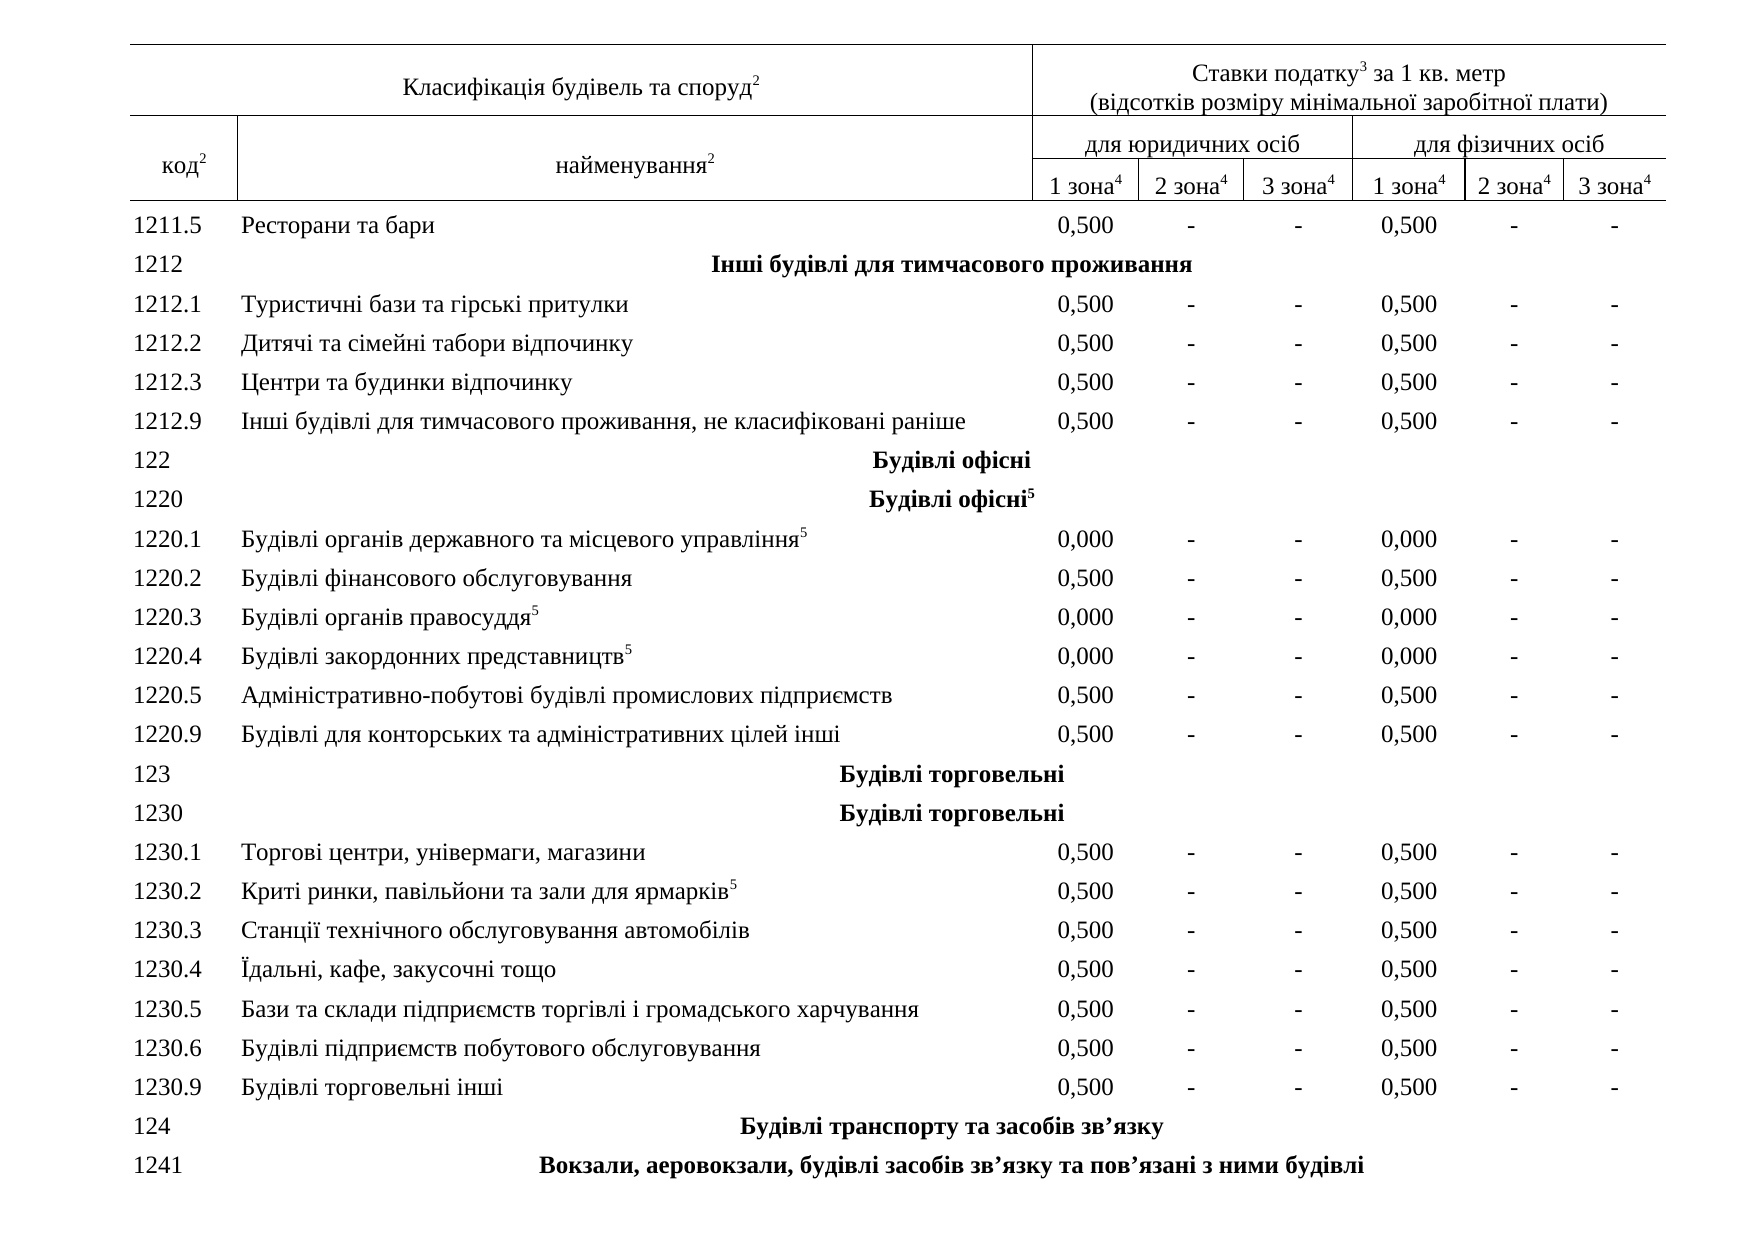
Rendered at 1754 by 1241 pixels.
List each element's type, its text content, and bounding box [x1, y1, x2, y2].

table_cell - [1563, 553, 1666, 592]
table_cell Бази та склади підприємств торгівлі і громадського харчування [238, 983, 1032, 1022]
table_cell 0,000 [1353, 631, 1465, 670]
table_cell 0,500 [1353, 827, 1465, 866]
table_cell - [1563, 201, 1666, 239]
table_cell - [1465, 318, 1563, 357]
table_cell - [1563, 905, 1666, 944]
table_cell - [1465, 983, 1563, 1022]
table_cell Торгові центри, універмаги, магазини [238, 827, 1032, 866]
table_cell 0,500 [1032, 201, 1138, 239]
table_cell 2 зона4 [1139, 159, 1243, 200]
table_cell 0,500 [1032, 905, 1138, 944]
table_cell Адміністративно-побутові будівлі промислових підприємств [238, 670, 1032, 709]
table_cell 0,000 [1032, 592, 1138, 631]
table_cell - [1244, 866, 1353, 905]
table_cell - [1563, 944, 1666, 983]
table_cell - [1465, 670, 1563, 709]
table_cell - [1465, 513, 1563, 552]
table_cell - [1465, 905, 1563, 944]
table_cell - [1563, 513, 1666, 552]
table_cell - [1139, 278, 1243, 317]
table_cell 123 [130, 748, 238, 787]
table_cell 0,500 [1353, 905, 1465, 944]
table_cell 0,500 [1353, 318, 1465, 357]
table_cell 1230.2 [130, 866, 238, 905]
table_cell 0,500 [1032, 318, 1138, 357]
table_cell 1230.5 [130, 983, 238, 1022]
table_cell Станції технічного обслуговування автомобілів [238, 905, 1032, 944]
table_cell Будівлі закордонних представництв5 [238, 631, 1032, 670]
table_cell 3 зона4 [1244, 159, 1352, 200]
table_cell 0,500 [1353, 278, 1465, 317]
table_cell 0,500 [1353, 553, 1465, 592]
table_header Класифікація будівель та споруд2 [130, 45, 1032, 115]
table_cell - [1139, 631, 1243, 670]
table_cell Будівлі торговельні інші [238, 1062, 1032, 1101]
table_cell - [1563, 357, 1666, 396]
table_cell 0,500 [1032, 944, 1138, 983]
table_cell 1 зона4 [1033, 159, 1138, 200]
table_cell код2 [130, 116, 237, 200]
table_cell 0,500 [1032, 1023, 1138, 1062]
table_cell Туристичні бази та гірські притулки [238, 278, 1032, 317]
table_cell 0,500 [1353, 396, 1465, 435]
table_cell 0,500 [1032, 670, 1138, 709]
table_cell - [1465, 278, 1563, 317]
table_cell - [1244, 318, 1353, 357]
table_cell 1230.3 [130, 905, 238, 944]
table_cell - [1563, 827, 1666, 866]
table_cell 1212 [130, 239, 238, 278]
table_cell Інші будівлі для тимчасового проживання [238, 239, 1666, 278]
table_cell Інші будівлі для тимчасового проживання, не класифіковані раніше [238, 396, 1032, 435]
table_cell 0,500 [1032, 357, 1138, 396]
table_cell - [1563, 318, 1666, 357]
table_cell - [1139, 944, 1243, 983]
table_cell 1212.9 [130, 396, 238, 435]
table_cell - [1563, 670, 1666, 709]
table_cell - [1244, 357, 1353, 396]
table_cell Будівлі підприємств побутового обслуговування [238, 1023, 1032, 1062]
table_cell 0,000 [1353, 592, 1465, 631]
table_cell - [1563, 709, 1666, 748]
table_cell - [1465, 201, 1563, 239]
table_cell для юридичних осіб [1033, 116, 1352, 158]
table_cell Будівлі для конторських та адміністративних цілей інші [238, 709, 1032, 748]
table_cell - [1465, 357, 1563, 396]
table_cell - [1244, 709, 1353, 748]
table_cell 0,500 [1353, 1062, 1465, 1101]
table_cell 1230.9 [130, 1062, 238, 1101]
table_cell 1220.3 [130, 592, 238, 631]
table_cell - [1139, 983, 1243, 1022]
table_cell 1220 [130, 474, 238, 513]
table_cell 0,500 [1353, 709, 1465, 748]
table_cell 0,500 [1353, 357, 1465, 396]
table_cell 0,500 [1353, 201, 1465, 239]
table_cell 1212.3 [130, 357, 238, 396]
table_cell - [1244, 201, 1353, 239]
table_cell - [1465, 1062, 1563, 1101]
table_cell - [1563, 1062, 1666, 1101]
table_cell 1241 [130, 1140, 238, 1179]
table_cell - [1563, 396, 1666, 435]
table_cell 0,500 [1032, 278, 1138, 317]
table_cell 3 зона4 [1564, 159, 1666, 200]
table_cell - [1244, 631, 1353, 670]
table_cell - [1563, 592, 1666, 631]
table_cell - [1139, 1062, 1243, 1101]
table_cell 0,500 [1353, 944, 1465, 983]
table_cell 0,500 [1032, 1062, 1138, 1101]
table_cell - [1139, 905, 1243, 944]
table_cell - [1563, 866, 1666, 905]
table_cell для фізичних осіб [1353, 116, 1666, 158]
table_cell Будівлі офісні [238, 435, 1666, 474]
table_cell 0,500 [1353, 983, 1465, 1022]
table_cell Будівлі органів державного та місцевого управління5 [238, 513, 1032, 552]
table_cell - [1563, 278, 1666, 317]
table_cell - [1139, 553, 1243, 592]
table_cell - [1465, 553, 1563, 592]
table_cell 0,500 [1032, 866, 1138, 905]
table_cell - [1244, 396, 1353, 435]
table_cell 0,500 [1032, 983, 1138, 1022]
table_cell 0,500 [1353, 1023, 1465, 1062]
table_cell - [1244, 944, 1353, 983]
table_cell - [1563, 1023, 1666, 1062]
table_cell - [1139, 670, 1243, 709]
table_cell 0,500 [1353, 670, 1465, 709]
table_cell Їдальні, кафе, закусочні тощо [238, 944, 1032, 983]
table_cell 1220.5 [130, 670, 238, 709]
table_cell - [1244, 983, 1353, 1022]
table_cell - [1244, 513, 1353, 552]
table_cell Будівлі торговельні [238, 748, 1666, 787]
table_cell 1211.5 [130, 201, 238, 239]
table_cell - [1244, 670, 1353, 709]
table_cell - [1244, 827, 1353, 866]
table_cell - [1244, 1023, 1353, 1062]
table_cell 0,500 [1032, 709, 1138, 748]
table_cell - [1465, 827, 1563, 866]
table_cell 0,000 [1032, 513, 1138, 552]
table_cell 124 [130, 1101, 238, 1140]
table_cell 1220.4 [130, 631, 238, 670]
table_cell Будівлі фінансового обслуговування [238, 553, 1032, 592]
table_cell - [1244, 1062, 1353, 1101]
table_cell 0,000 [1032, 631, 1138, 670]
table_cell - [1244, 905, 1353, 944]
table_cell 0,500 [1353, 866, 1465, 905]
table_cell Будівлі транспорту та засобів зв’язку [238, 1101, 1666, 1140]
table_cell 0,500 [1032, 396, 1138, 435]
table_cell - [1139, 866, 1243, 905]
table_cell 1212.1 [130, 278, 238, 317]
table_cell - [1139, 1023, 1243, 1062]
table_cell 122 [130, 435, 238, 474]
table_cell 1230.4 [130, 944, 238, 983]
table_cell - [1465, 866, 1563, 905]
table_cell - [1139, 357, 1243, 396]
table_cell Будівлі органів правосуддя5 [238, 592, 1032, 631]
table_cell Будівлі торговельні [238, 788, 1666, 827]
table_cell 0,500 [1032, 827, 1138, 866]
table_cell 0,000 [1353, 513, 1465, 552]
table_cell - [1139, 396, 1243, 435]
table_header Ставки податку3 за 1 кв. метр (відсотків розміру мінімальної заробітної плати) [1033, 45, 1666, 115]
table_cell Вокзали, аеровокзали, будівлі засобів зв’язку та пов’язані з ними будівлі [238, 1140, 1666, 1179]
table_cell - [1244, 592, 1353, 631]
table_cell найменування2 [238, 116, 1032, 200]
table_cell 1230.1 [130, 827, 238, 866]
table_cell - [1139, 827, 1243, 866]
table_cell - [1465, 592, 1563, 631]
table_cell 2 зона4 [1466, 159, 1563, 200]
table_cell - [1139, 201, 1243, 239]
table_cell 1 зона4 [1353, 159, 1464, 200]
table_cell - [1465, 631, 1563, 670]
table_cell 1230 [130, 788, 238, 827]
table_cell - [1139, 592, 1243, 631]
table_cell - [1465, 709, 1563, 748]
table_cell Центри та будинки відпочинку [238, 357, 1032, 396]
table_cell 1220.1 [130, 513, 238, 552]
table_cell 1220.9 [130, 709, 238, 748]
table_cell Ресторани та бари [238, 201, 1032, 239]
table_cell - [1244, 278, 1353, 317]
table_cell - [1465, 944, 1563, 983]
table_cell Дитячі та сімейні табори відпочинку [238, 318, 1032, 357]
table_cell - [1139, 513, 1243, 552]
table_cell Криті ринки, павільйони та зали для ярмарків5 [238, 866, 1032, 905]
table_cell 1212.2 [130, 318, 238, 357]
table_cell 1230.6 [130, 1023, 238, 1062]
table_cell - [1139, 709, 1243, 748]
table_cell - [1465, 396, 1563, 435]
table_cell - [1563, 631, 1666, 670]
table_cell - [1563, 983, 1666, 1022]
table_cell - [1244, 553, 1353, 592]
table_cell - [1465, 1023, 1563, 1062]
table_cell Будівлі офісні5 [238, 474, 1666, 513]
table_cell 1220.2 [130, 553, 238, 592]
table_cell - [1139, 318, 1243, 357]
table_cell 0,500 [1032, 553, 1138, 592]
